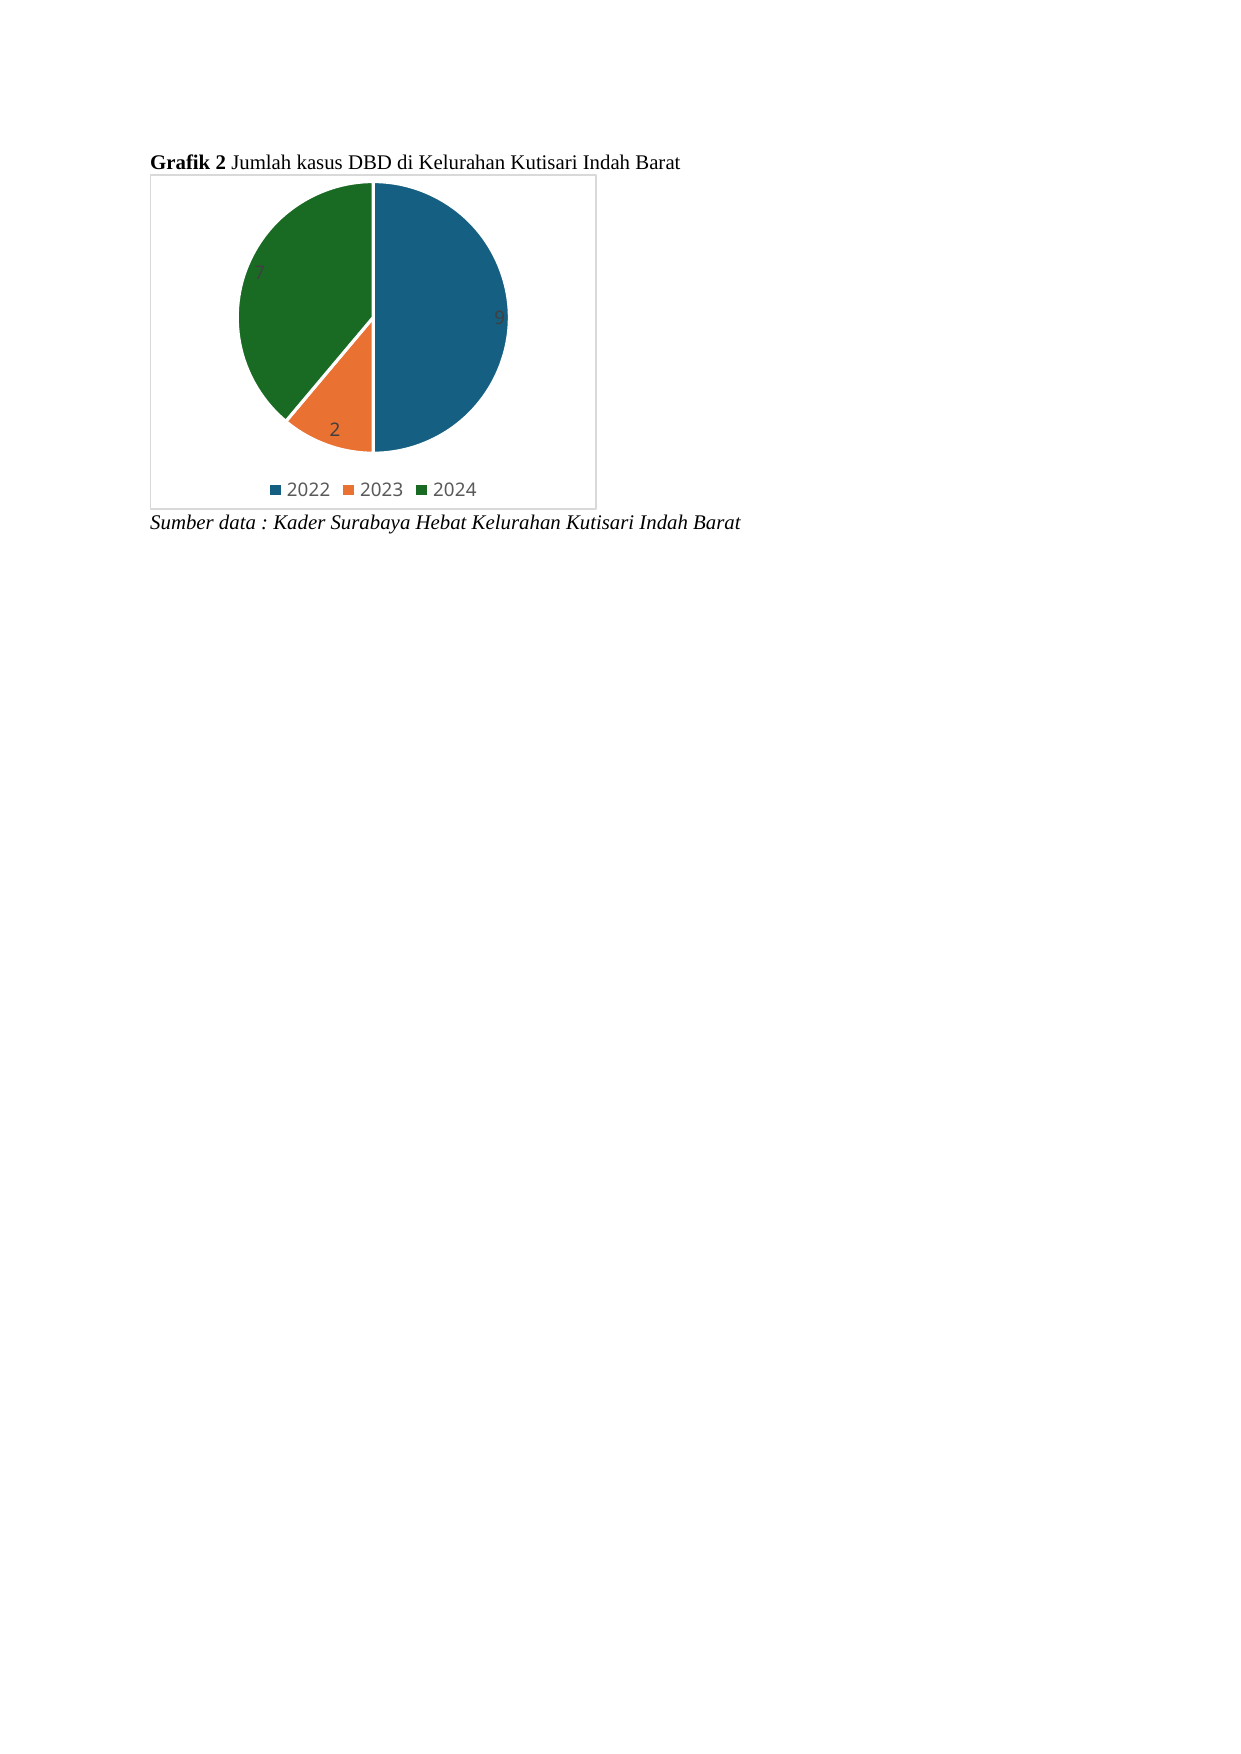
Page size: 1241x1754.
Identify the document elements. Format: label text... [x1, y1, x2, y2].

text Sumber data : Kader Surabaya Hebat Kelurahan Kutisari Indah Barat [150, 510, 1090, 534]
text Grafik 2 Jumlah kasus DBD di Kelurahan Kutisari Indah Barat [150, 150, 1074, 174]
